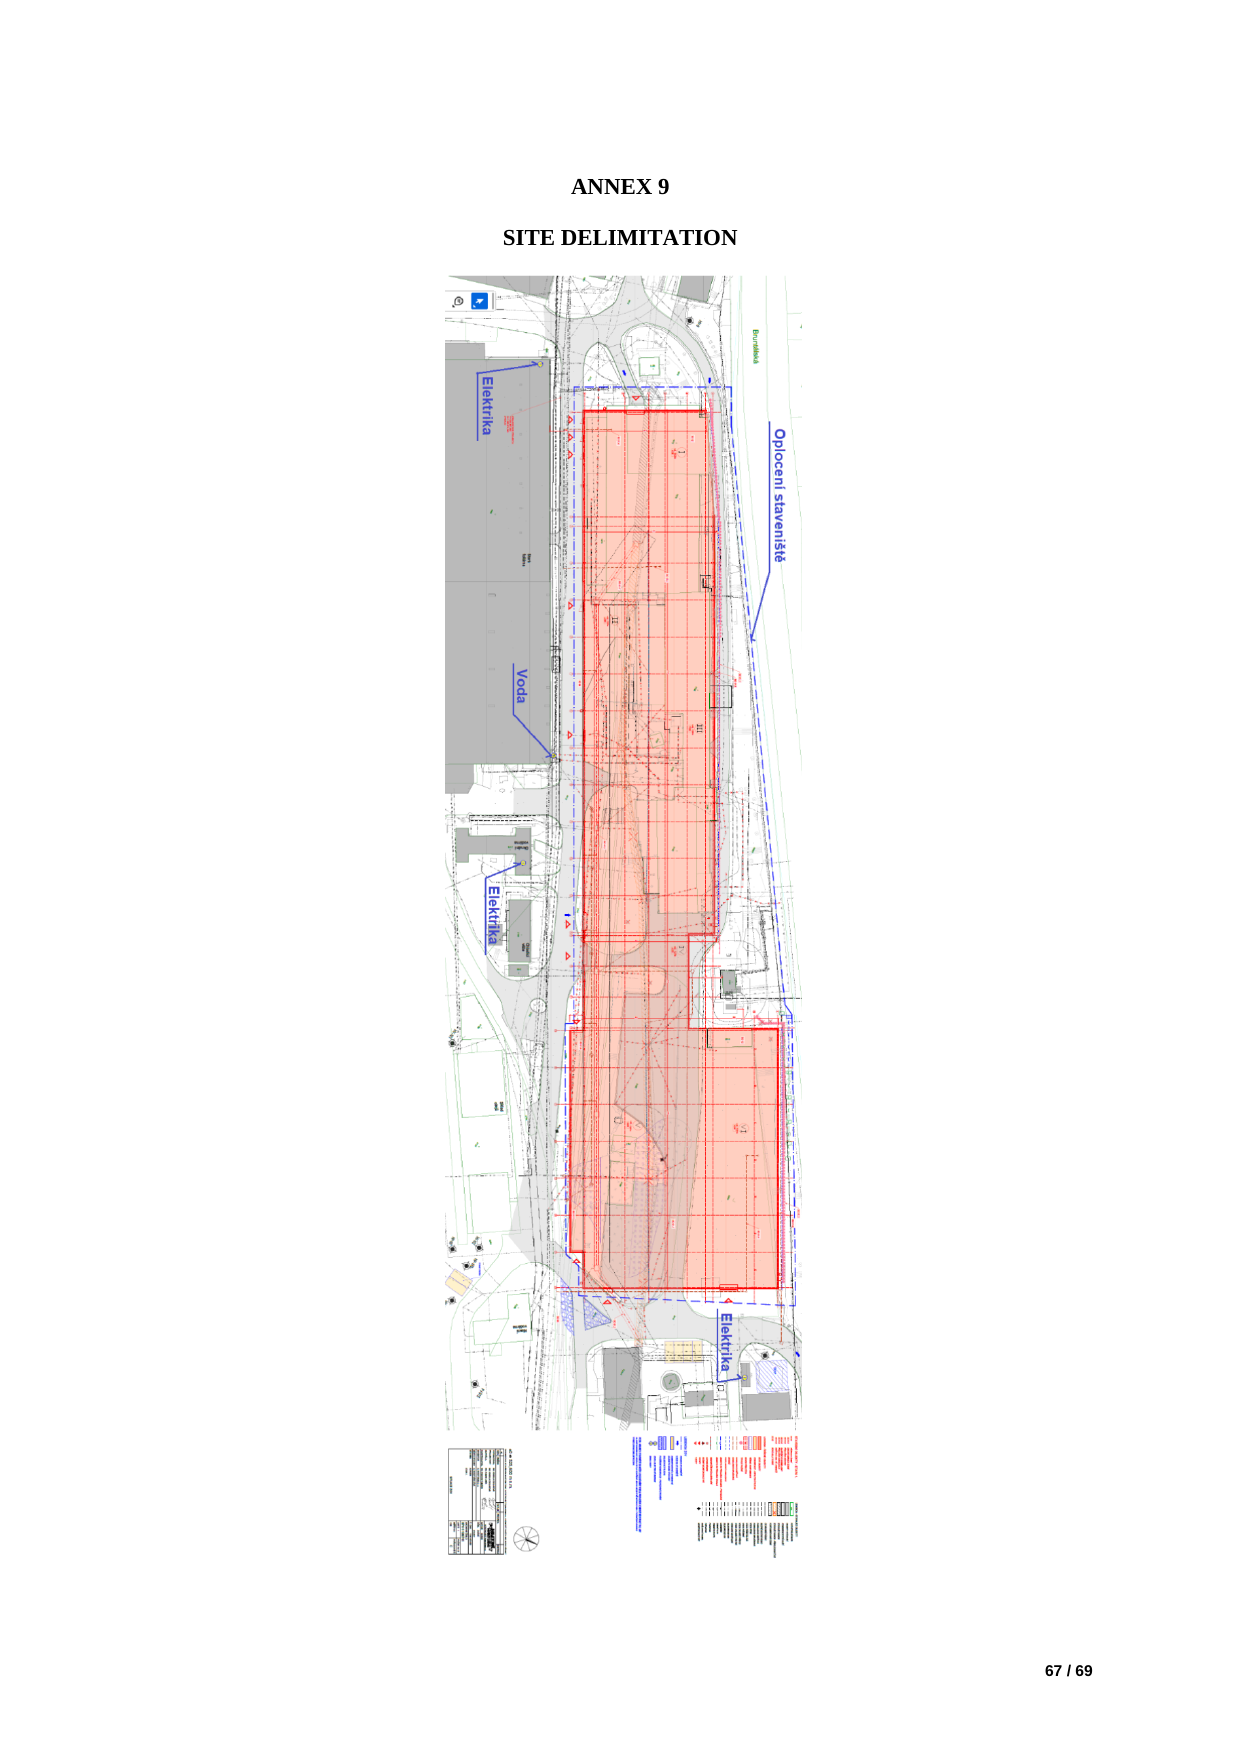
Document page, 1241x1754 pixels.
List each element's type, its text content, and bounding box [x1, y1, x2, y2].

subtitle ANNEX 9 [148, 173, 1092, 199]
picture [445, 277, 802, 1557]
text SITE Delimitation [148, 224, 1092, 250]
